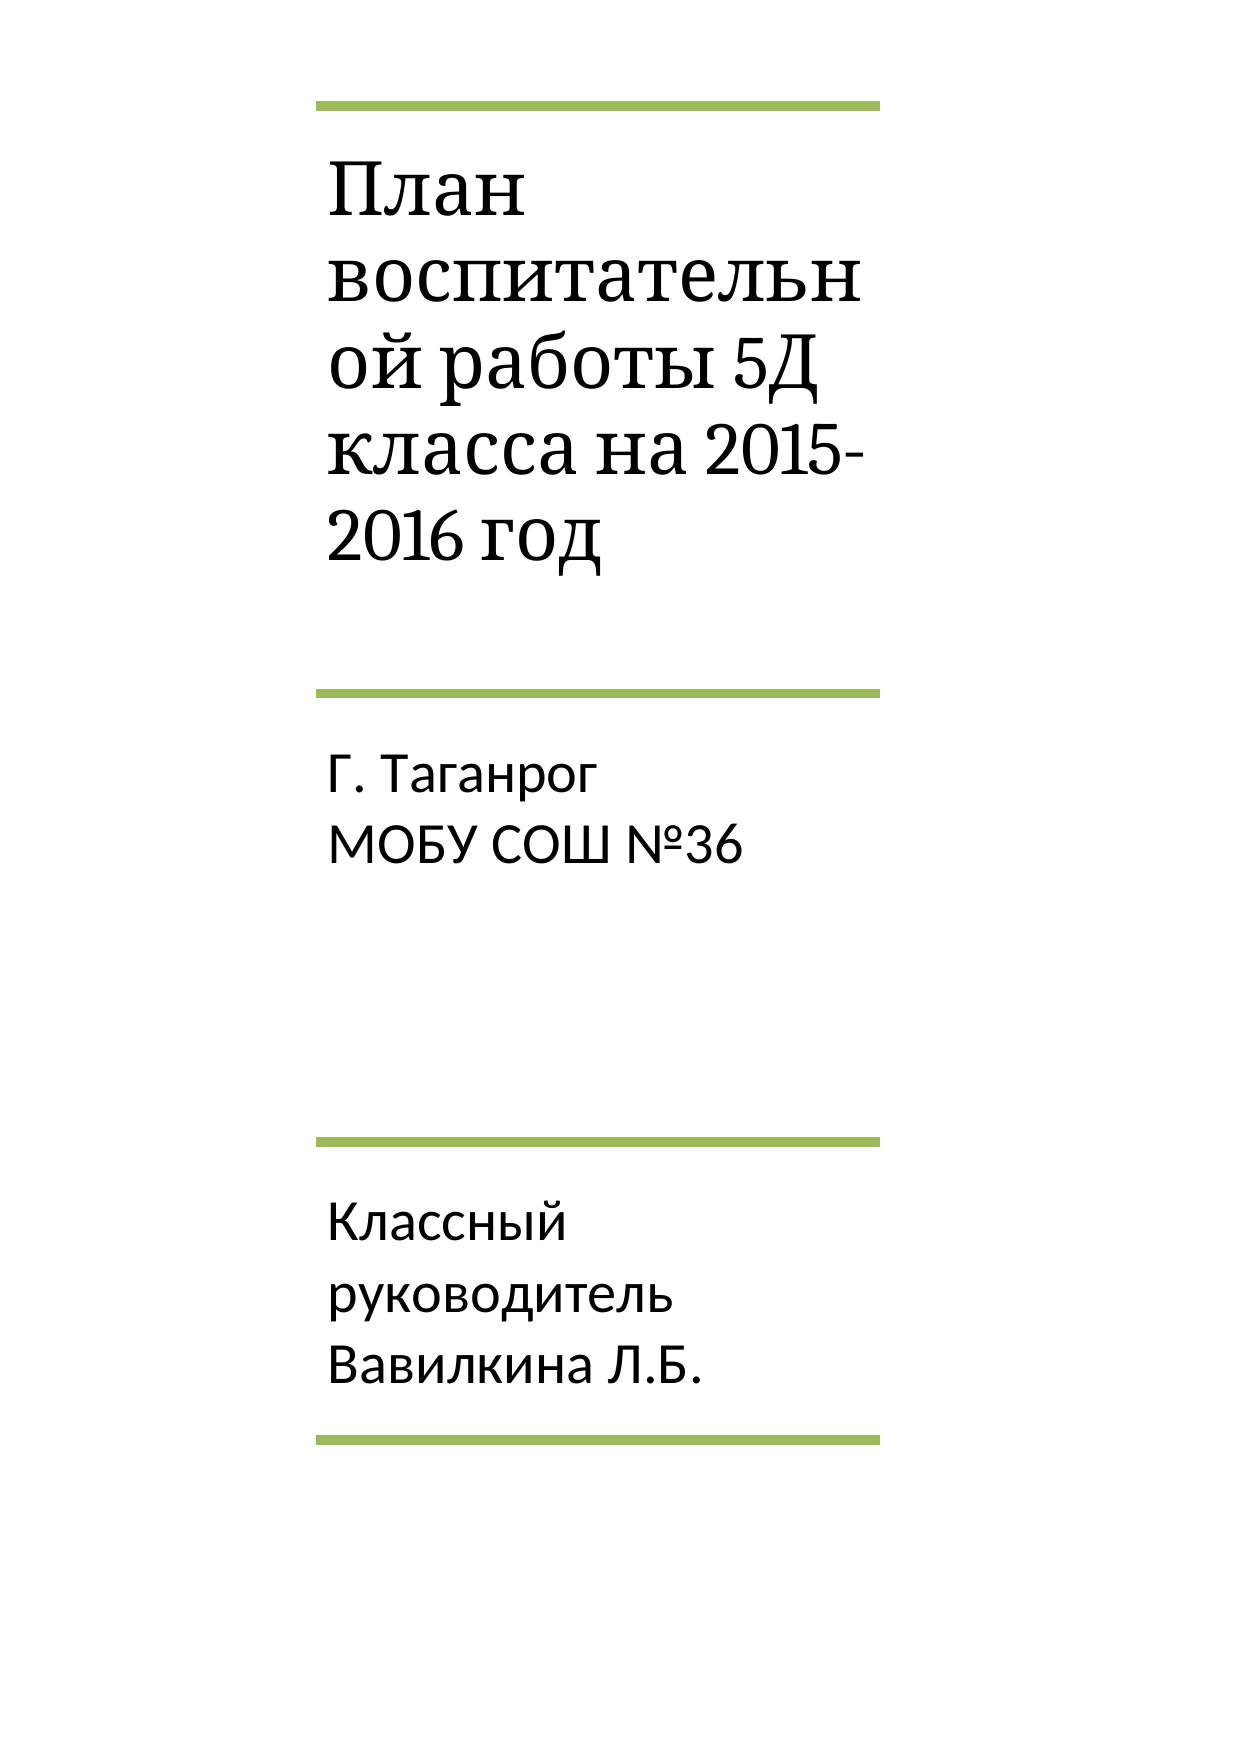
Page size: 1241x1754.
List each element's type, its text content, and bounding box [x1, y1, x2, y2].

table_header План воспитательной работы 5Д класса на 2015-2016 год [316, 111, 880, 689]
table_cell Классный руководитель Вавилкина Л.Б. [316, 1147, 880, 1435]
table_cell Г. Таганрог МОБУ СОШ №36 [316, 698, 880, 1137]
